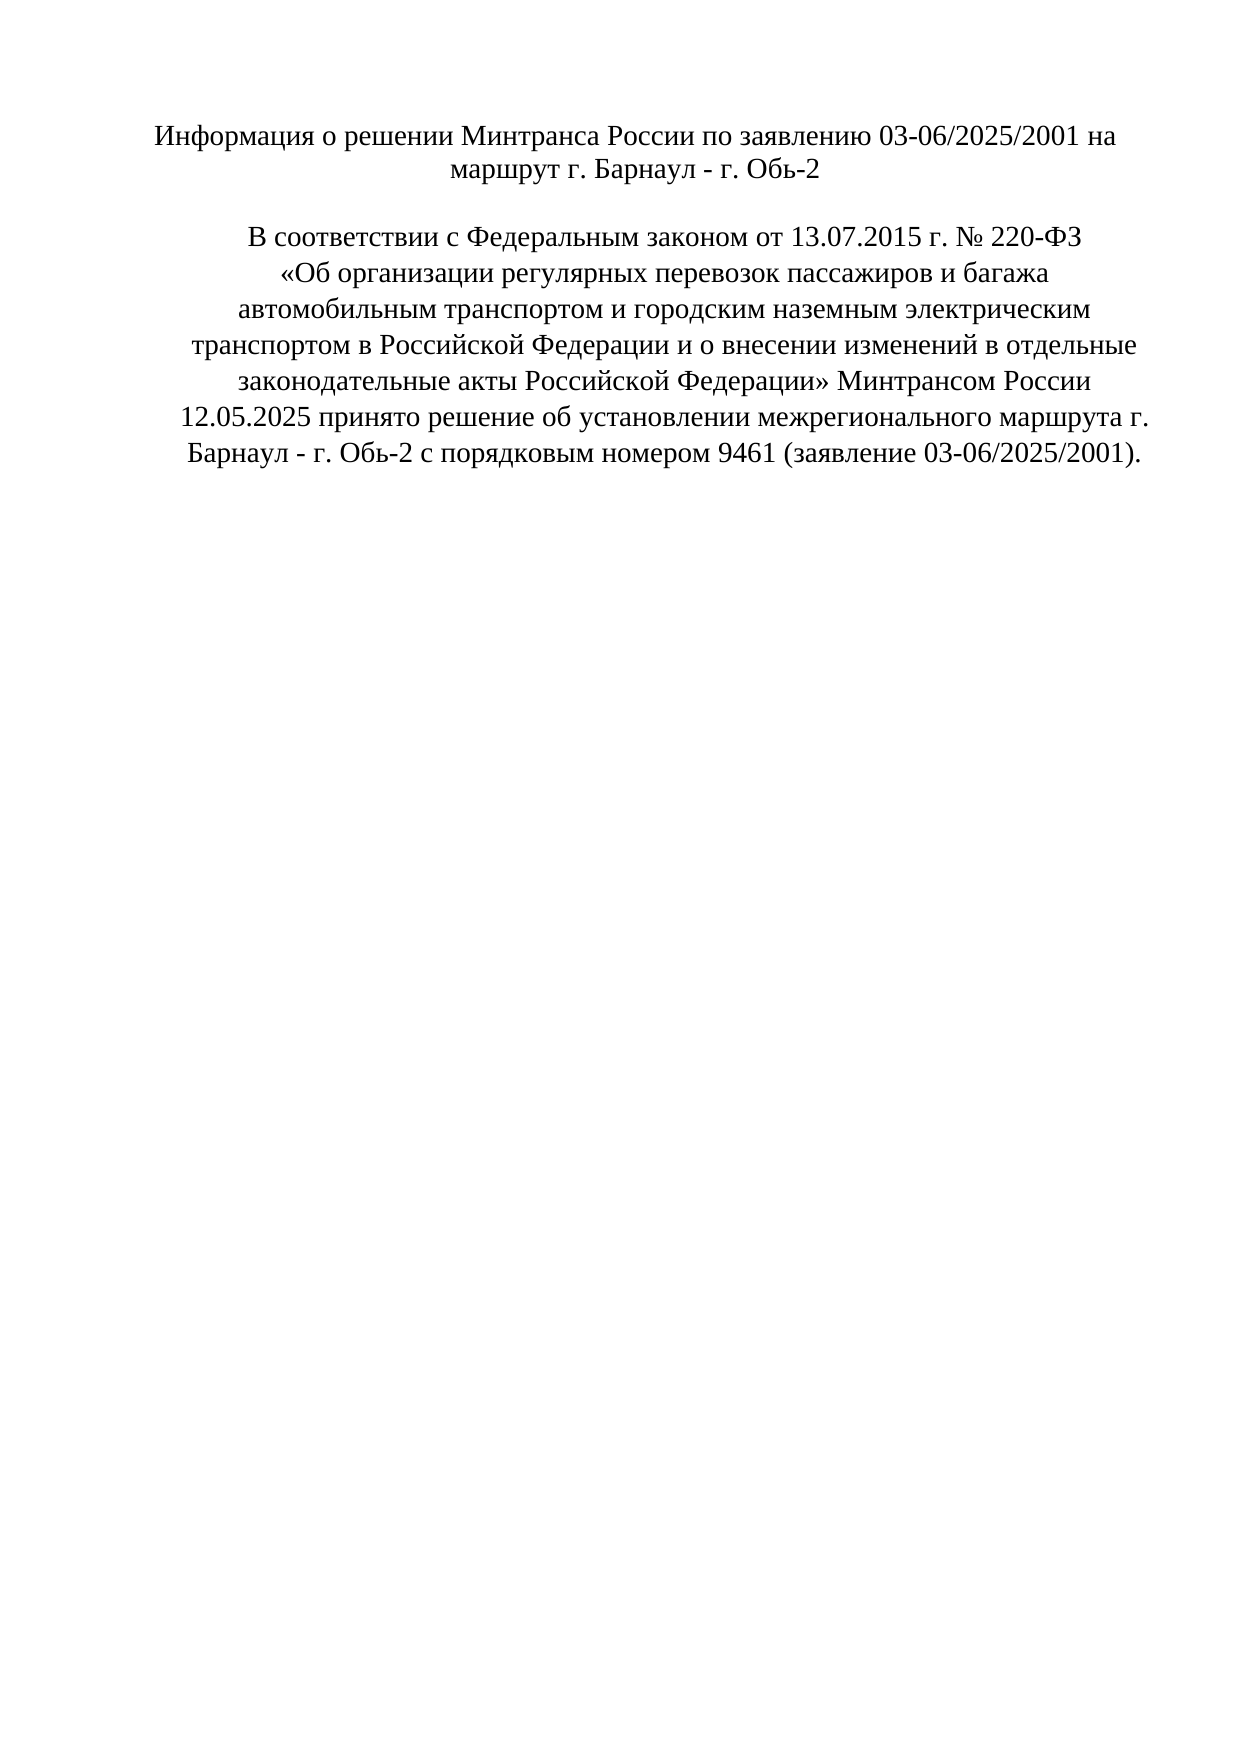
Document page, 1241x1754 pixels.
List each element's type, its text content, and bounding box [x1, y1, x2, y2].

text В соответствии с Федеральным законом от 13.07.2015 г. № 220-ФЗ «Об организации регулярных перевозок пассажиров и багажа автомобильным транспортом и городским наземным электрическим транспортом в Российской Федерации и о внесении изменений в отдельные законодательные акты Российской Федерации» Минтрансом России 12.05.2025 принято решение об установлении межрегионального маршрута г. Барнаул - г. Обь-2 с порядковым номером 9461 (заявление 03-06/2025/2001). [177, 219, 1152, 469]
text Информация о решении Минтранса России по заявлению 03-06/2025/2001 на маршрут г. Барнаул - г. Обь-2 [118, 118, 1152, 185]
